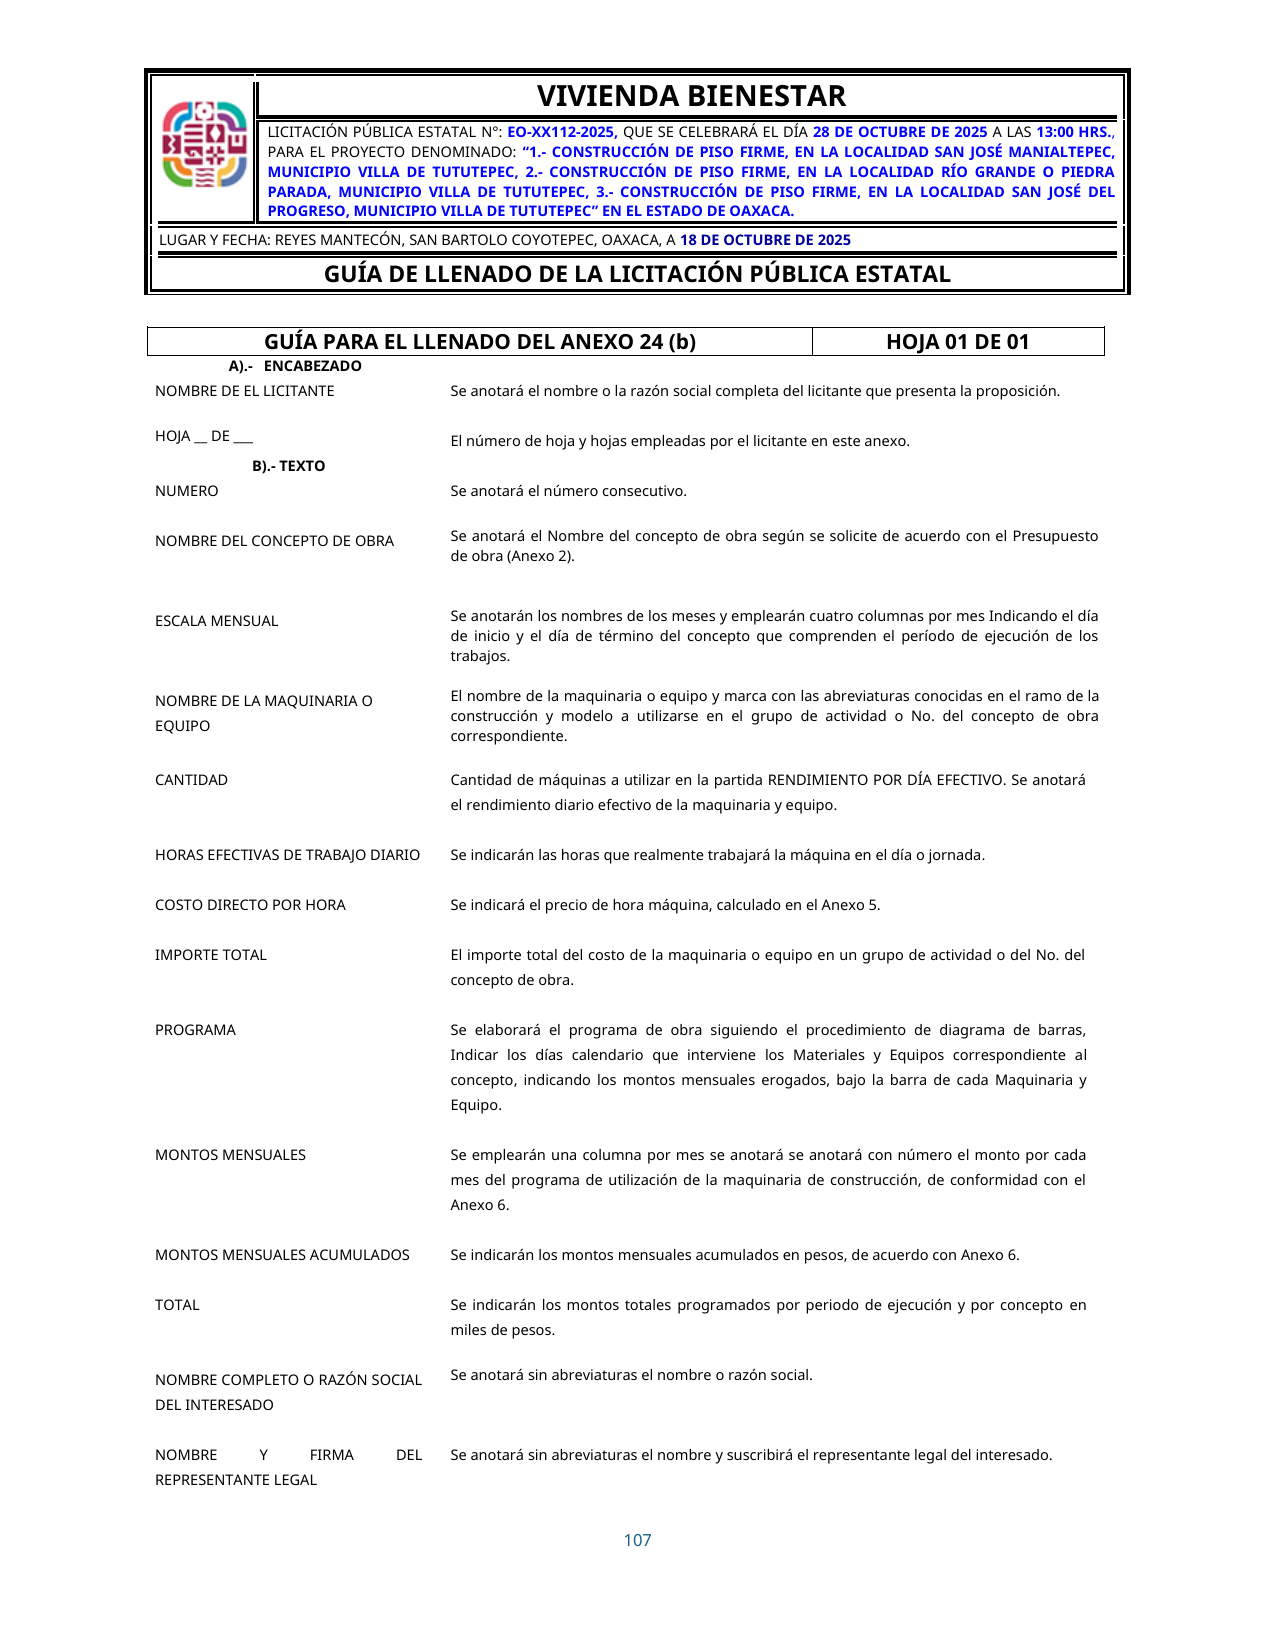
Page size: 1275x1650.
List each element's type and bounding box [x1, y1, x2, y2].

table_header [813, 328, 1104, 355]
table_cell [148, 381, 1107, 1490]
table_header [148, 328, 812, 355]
picture [152, 94, 253, 193]
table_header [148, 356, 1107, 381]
